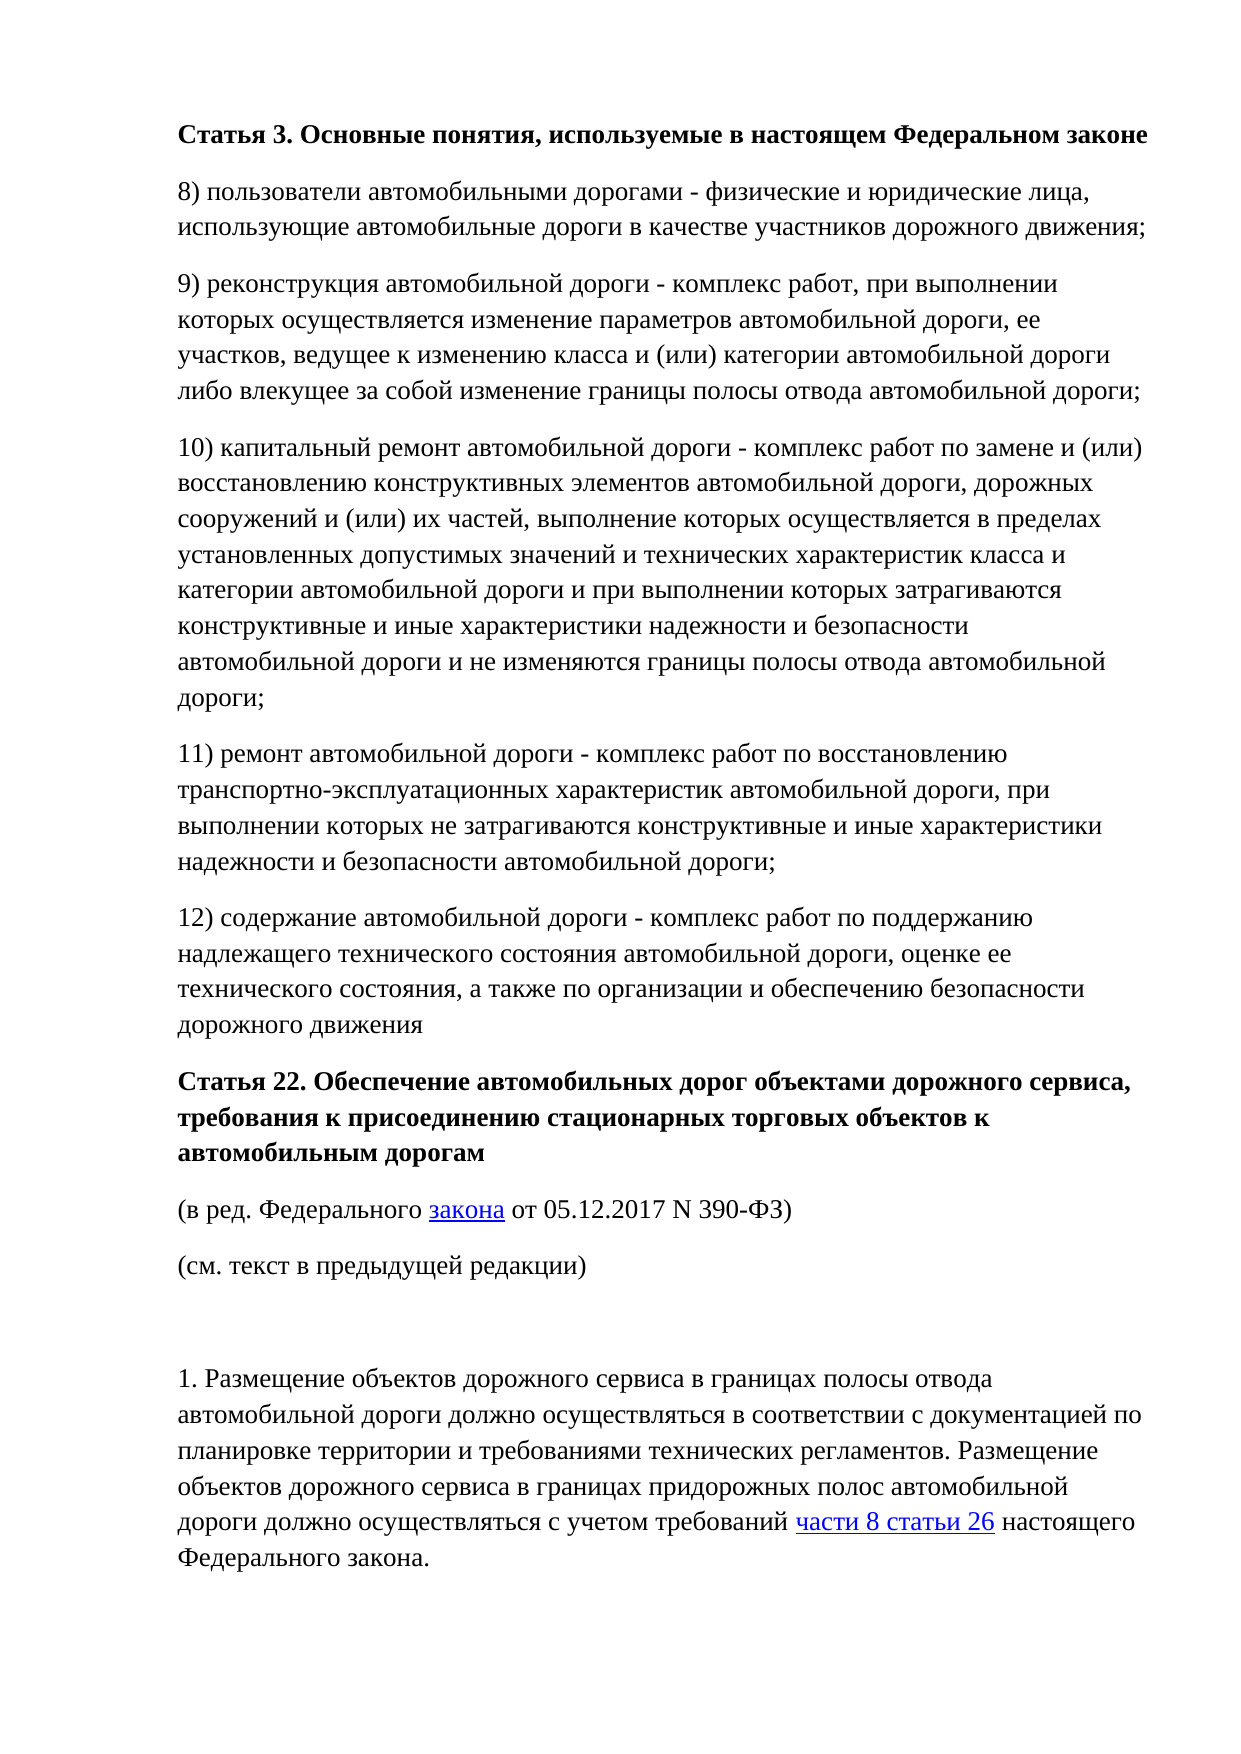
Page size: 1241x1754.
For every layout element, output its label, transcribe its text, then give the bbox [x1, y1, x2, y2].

text 11) ремонт автомобильной дороги - комплекс работ по восстановлению транспортно-эксплуатационных характеристик автомобильной дороги, при выполнении которых не затрагиваются конструктивные и иные характеристики надежности и безопасности автомобильной дороги; [177, 737, 1152, 876]
text 12) содержание автомобильной дороги - комплекс работ по поддержанию надлежащего технического состояния автомобильной дороги, оценке ее технического состояния, а также по организации и обеспечению безопасности дорожного движения [177, 901, 1152, 1039]
text 9) реконструкция автомобильной дороги - комплекс работ, при выполнении которых осуществляется изменение параметров автомобильной дороги, ее участков, ведущее к изменению класса и (или) категории автомобильной дороги либо влекущее за собой изменение границы полосы отвода автомобильной дороги; [177, 267, 1152, 405]
text 8) пользователи автомобильными дорогами - физические и юридические лица, использующие автомобильные дороги в качестве участников дорожного движения; [177, 175, 1152, 242]
text 1. Размещение объектов дорожного сервиса в границах полосы отвода автомобильной дороги должно осуществляться в соответствии с документацией по планировке территории и требованиями технических регламентов. Размещение объектов дорожного сервиса в границах придорожных полос автомобильной дороги должно осуществляться с учетом требований части 8 статьи 26 настоящего Федерального закона. [177, 1363, 1152, 1572]
text Статья 3. Основные понятия, используемые в настоящем Федеральном законе [177, 118, 1152, 149]
text (в ред. Федерального закона от 05.12.2017 N 390-ФЗ) [177, 1193, 1152, 1224]
text Статья 22. Обеспечение автомобильных дорог объектами дорожного сервиса, требования к присоединению стационарных торговых объектов к автомобильным дорогам [177, 1065, 1152, 1167]
text (см. текст в предыдущей редакции) [177, 1249, 1152, 1281]
text 10) капитальный ремонт автомобильной дороги - комплекс работ по замене и (или) восстановлению конструктивных элементов автомобильной дороги, дорожных сооружений и (или) их частей, выполнение которых осуществляется в пределах установленных допустимых значений и технических характеристик класса и категории автомобильной дороги и при выполнении которых затрагиваются конструктивные и иные характеристики надежности и безопасности автомобильной дороги и не изменяются границы полосы отвода автомобильной дороги; [177, 431, 1152, 712]
